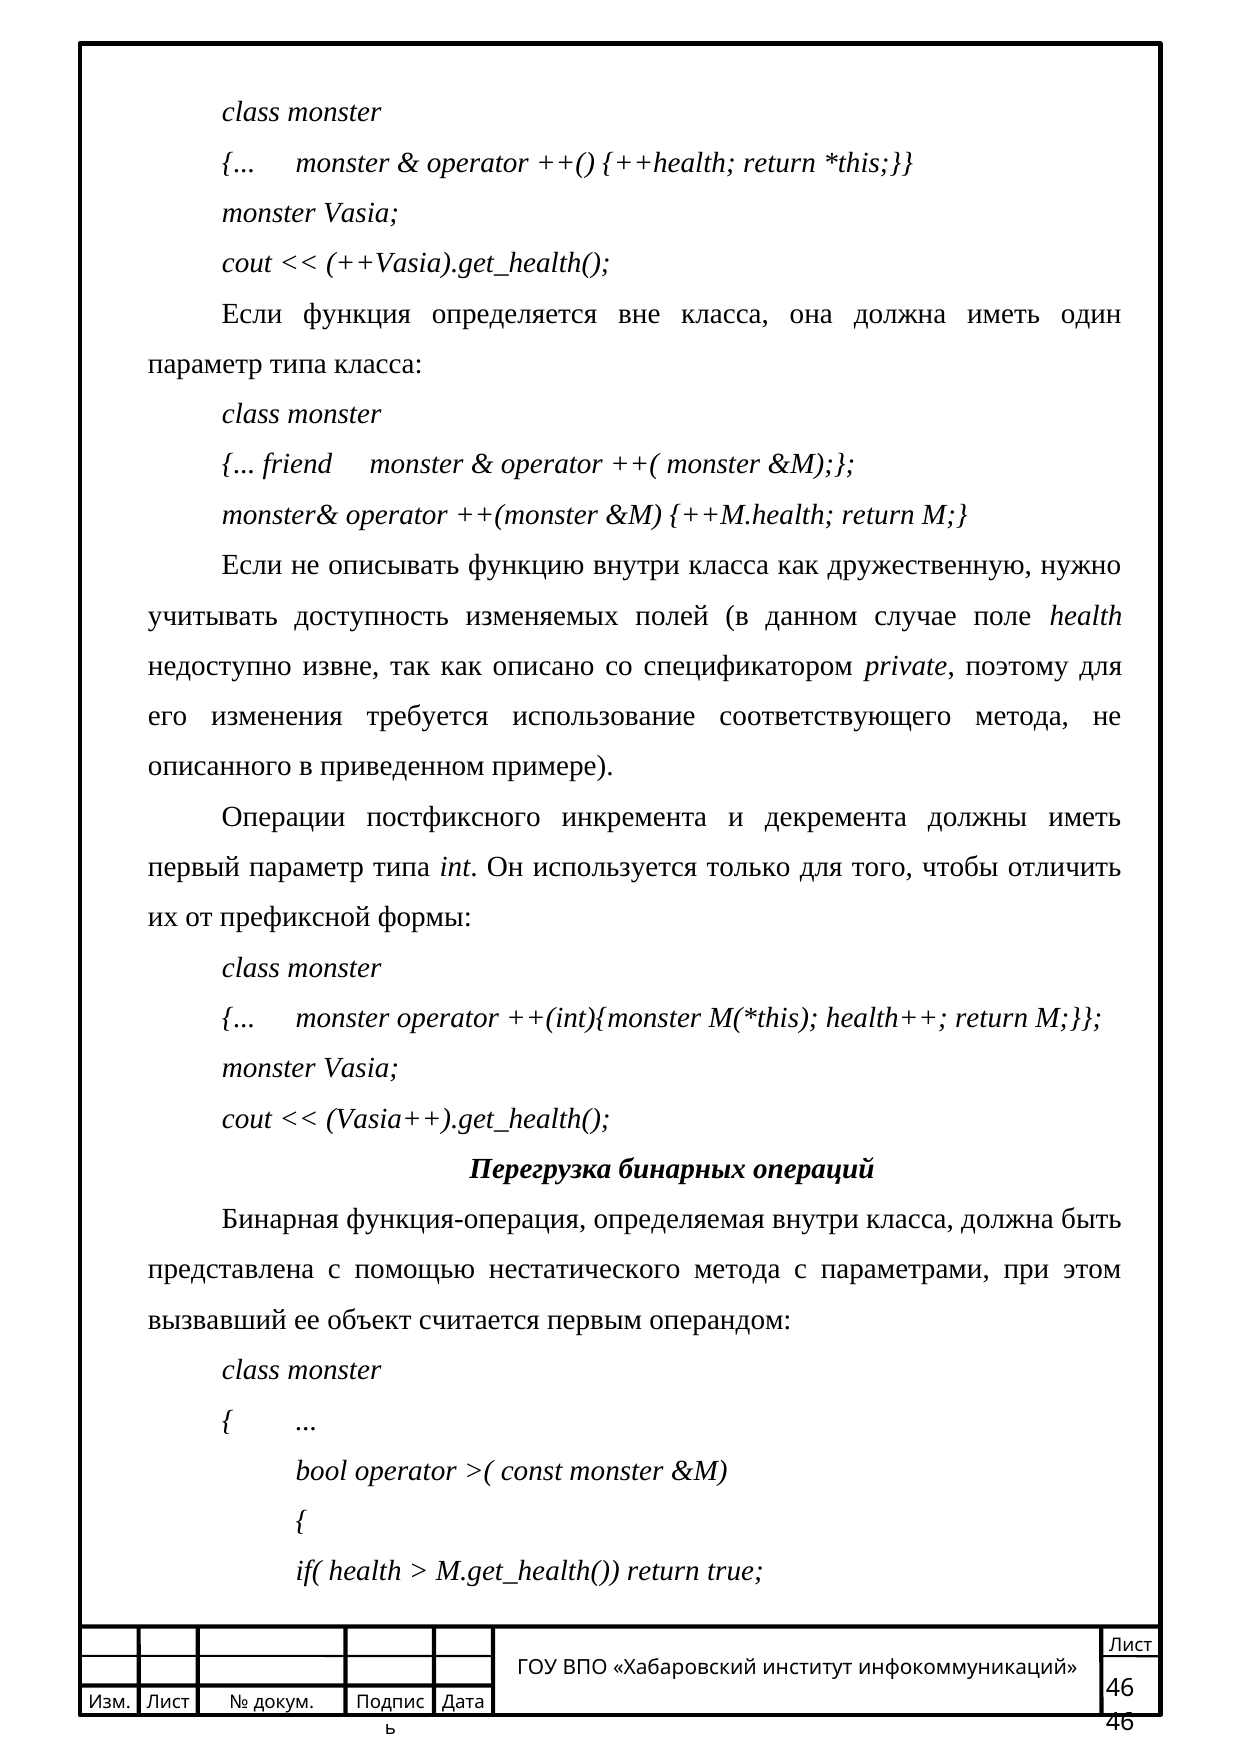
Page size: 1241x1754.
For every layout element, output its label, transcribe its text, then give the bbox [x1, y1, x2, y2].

text if( health > M.get_health()) return true; [148, 1553, 1122, 1587]
text {... monster & operator ++() {++health; return *this;}} [148, 145, 1122, 178]
text cout << (Vasia++).get_health(); [148, 1101, 1122, 1134]
text monster Vasia; [148, 1050, 1122, 1084]
text monster Vasia; [148, 195, 1122, 229]
text Операции постфиксного инкремента и декремента должны иметь первый параметр типа int. Он используется только для того, чтобы отличить их от префиксной формы: [148, 799, 1122, 933]
text class monster [148, 950, 1122, 983]
text {... monster operator ++(int){monster M(*this); health++; return M;}}; [148, 1000, 1122, 1034]
text bool operator >( const monster &M) [148, 1453, 1122, 1486]
text class monster [148, 396, 1122, 430]
text class monster [148, 94, 1122, 128]
text { [148, 1503, 1122, 1537]
text Бинарная функция-операция, определяемая внутри класса, должна быть представлена с помощью нестатического метода с параметрами, при этом вызвавший ее объект считается первым операндом: [148, 1201, 1122, 1336]
text class monster [148, 1352, 1122, 1386]
text cout << (++Vasia).get_health(); [148, 245, 1122, 279]
text Если не описывать функцию внутри класса как дружественную, нужно учитывать доступность изменяемых полей (в данном случае поле health недоступно извне, так как описано со спецификатором private, поэтому для его изменения требуется использование соответствующего метода, не описанного в приведенном примере). [148, 547, 1122, 782]
text {... friend monster & operator ++( monster &M);}; [148, 447, 1122, 480]
text { ... [148, 1403, 1122, 1436]
text monster& operator ++(monster &M) {++M.health; return M;} [148, 497, 1122, 531]
text Если функция определяется вне класса, она должна иметь один параметр типа класса: [148, 296, 1122, 379]
text Перегрузка бинарных операций [148, 1151, 1122, 1184]
